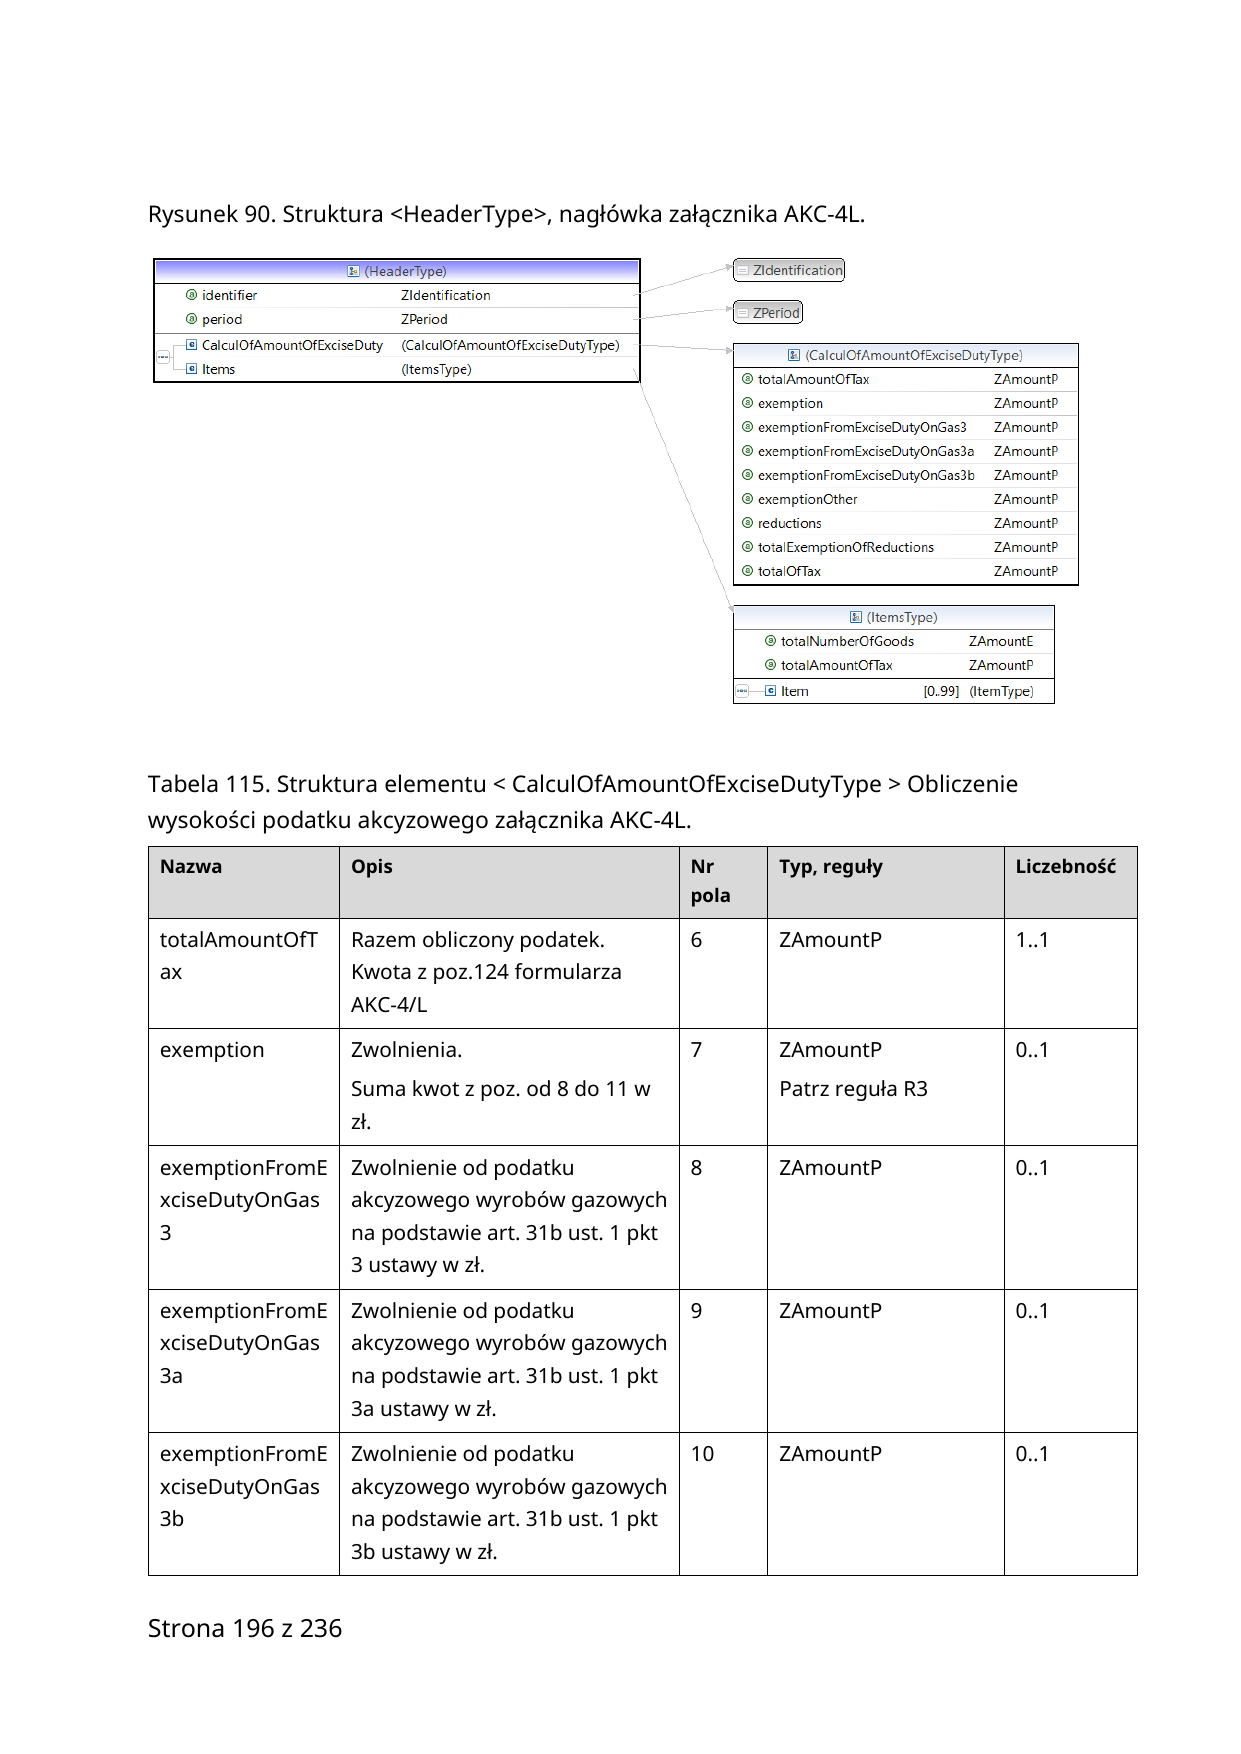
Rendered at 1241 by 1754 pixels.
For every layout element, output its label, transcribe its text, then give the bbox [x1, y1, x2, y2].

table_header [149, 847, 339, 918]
text Tabela 115. Struktura elementu < CalculOfAmountOfExciseDutyType > Obliczenie wysokości podatku akcyzowego załącznika AKC-4L. [148, 768, 1092, 835]
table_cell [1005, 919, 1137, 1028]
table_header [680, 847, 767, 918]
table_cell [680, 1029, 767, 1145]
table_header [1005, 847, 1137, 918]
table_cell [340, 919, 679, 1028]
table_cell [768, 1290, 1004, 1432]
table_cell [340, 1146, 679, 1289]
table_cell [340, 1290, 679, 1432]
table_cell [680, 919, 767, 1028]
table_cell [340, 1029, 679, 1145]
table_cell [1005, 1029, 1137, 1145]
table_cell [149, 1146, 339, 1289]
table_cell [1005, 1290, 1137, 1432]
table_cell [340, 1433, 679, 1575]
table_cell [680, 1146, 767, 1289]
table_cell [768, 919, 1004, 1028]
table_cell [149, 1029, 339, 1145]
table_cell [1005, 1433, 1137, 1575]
text Rysunek 90. Struktura <HeaderType>, nagłówka załącznika AKC-4L. [148, 198, 1092, 229]
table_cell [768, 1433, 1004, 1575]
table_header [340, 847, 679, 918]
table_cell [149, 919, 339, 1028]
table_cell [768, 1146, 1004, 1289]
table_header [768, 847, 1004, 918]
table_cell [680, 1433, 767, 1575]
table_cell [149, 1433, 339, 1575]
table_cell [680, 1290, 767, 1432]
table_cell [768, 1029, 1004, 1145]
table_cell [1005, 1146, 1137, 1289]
picture [147, 250, 1092, 713]
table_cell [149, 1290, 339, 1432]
